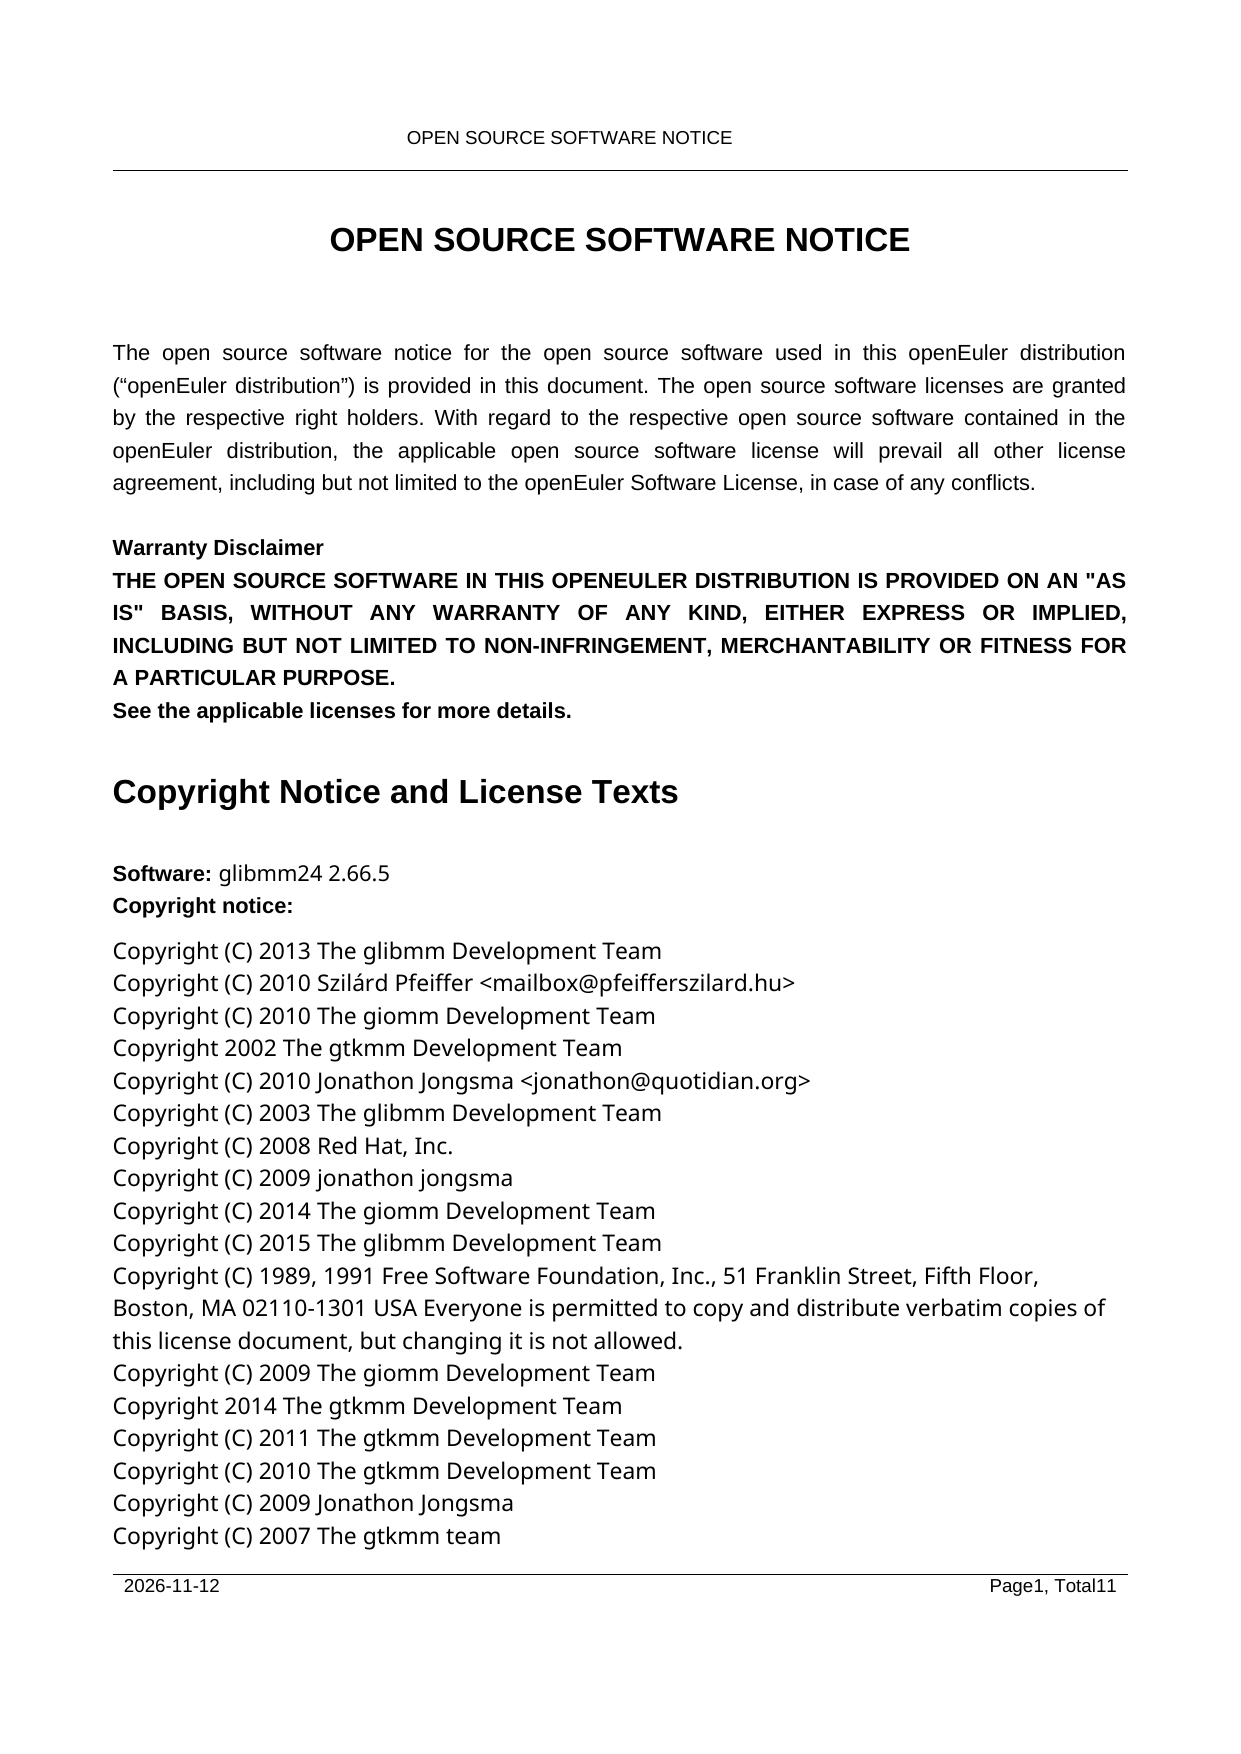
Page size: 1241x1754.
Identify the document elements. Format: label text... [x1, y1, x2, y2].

text Copyright notice: [112, 889, 1128, 921]
text OPEN SOURCE SOFTWARE NOTICE [112, 206, 1128, 271]
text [112, 934, 1128, 1551]
text Copyright Notice and License Texts [112, 759, 1128, 824]
title Software: glibmm24 2.66.5 [112, 856, 1128, 889]
text Warranty Disclaimer [112, 531, 1128, 564]
text The open source software notice for the open source software used in this openEuler distribution (“openEuler distribution”) is provided in this document. The open source software licenses are granted by the respective right holders. With regard to the respective open source software contained in the openEuler distribution, the applicable open source software license will prevail all other license agreement, including but not limited to the openEuler Software License, in case of any conflicts. [112, 336, 1128, 499]
text THE OPEN SOURCE SOFTWARE IN THIS OPENEULER DISTRIBUTION IS PROVIDED ON AN "AS IS" BASIS, WITHOUT ANY WARRANTY OF ANY KIND, EITHER EXPRESS OR IMPLIED, INCLUDING BUT NOT LIMITED TO NON-INFRINGEMENT, MERCHANTABILITY OR FITNESS FOR A PARTICULAR PURPOSE. See the applicable licenses for more details. [112, 564, 1128, 726]
